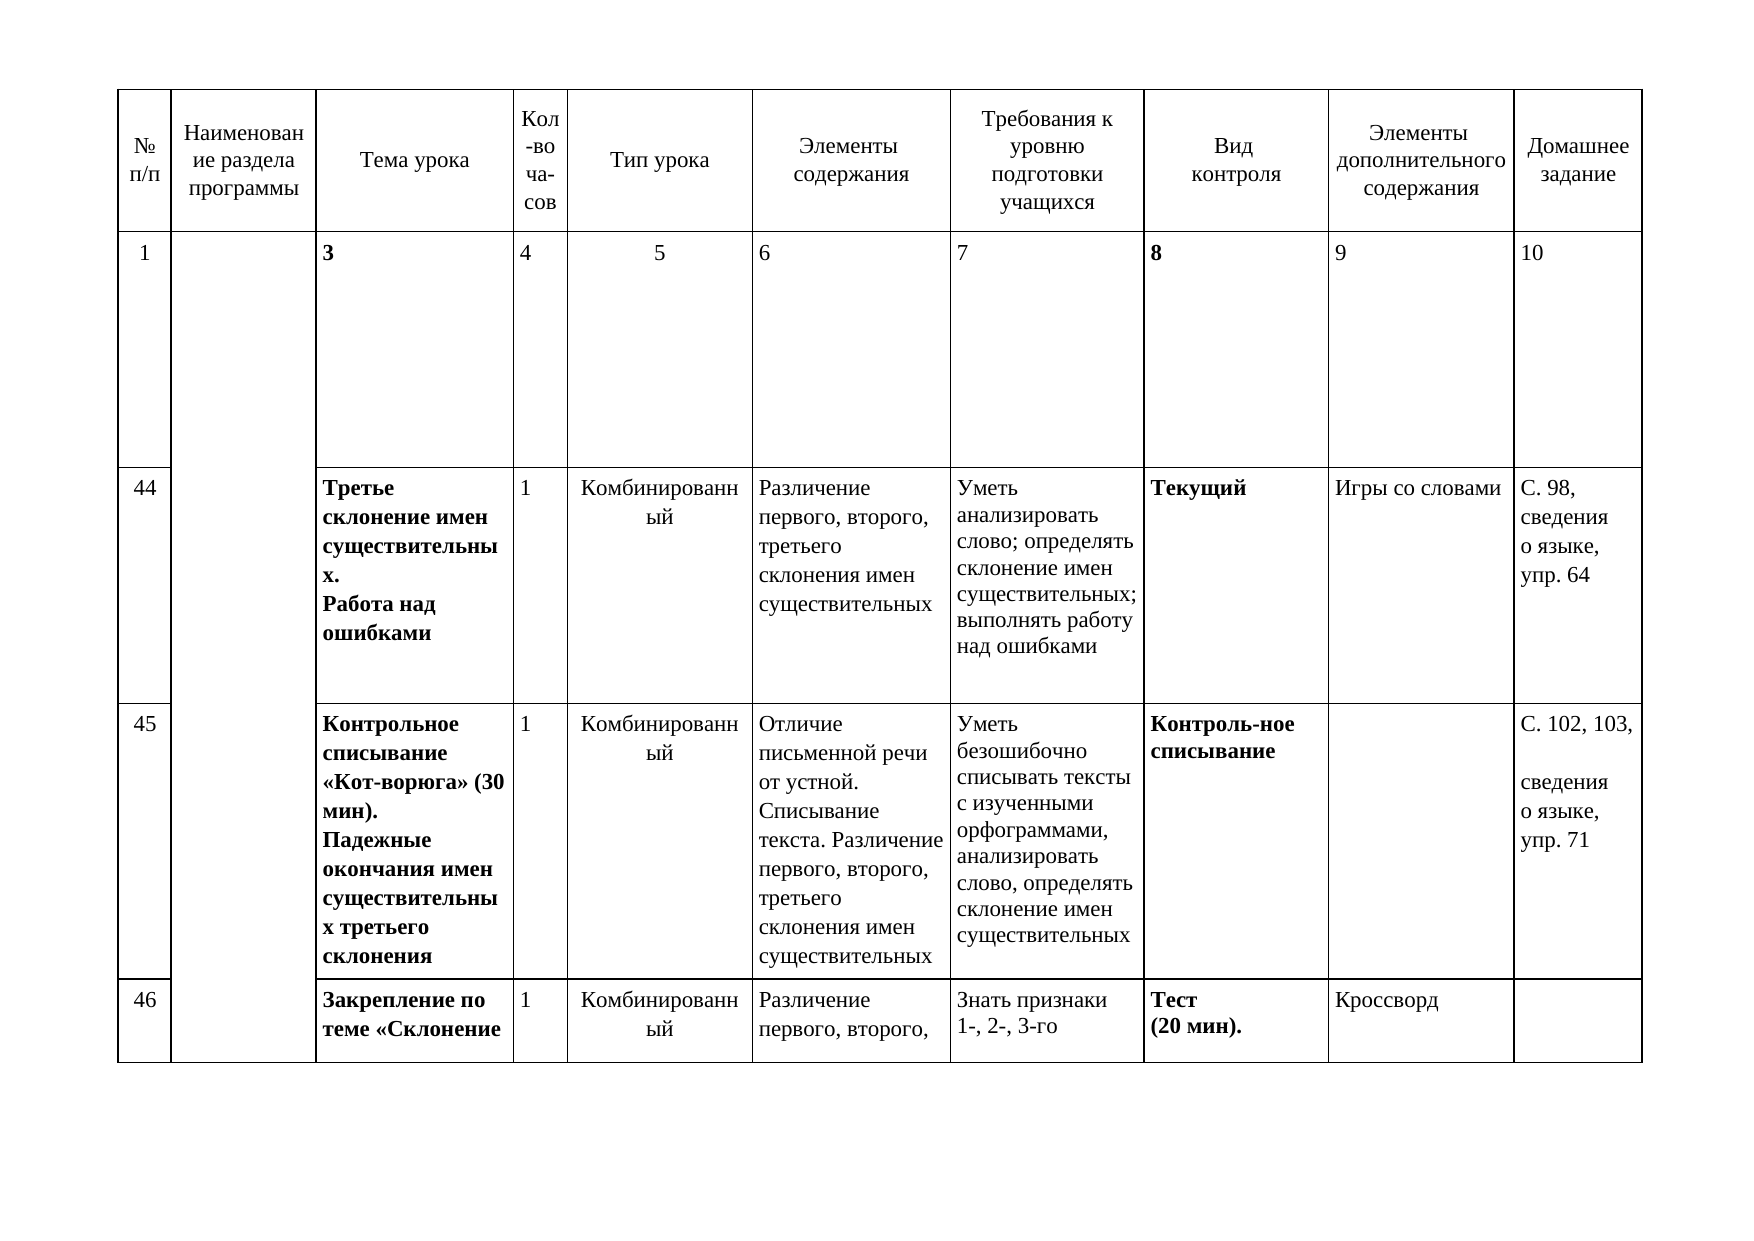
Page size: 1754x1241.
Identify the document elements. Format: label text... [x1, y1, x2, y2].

table_cell 8 [1145, 232, 1328, 467]
table_cell [1515, 980, 1641, 1061]
table_cell Третье склонение имен существительных. Работа над ошибками [317, 468, 513, 703]
table_cell Тест (20 мин). тематический [1145, 980, 1328, 1061]
table_cell 45 [119, 704, 170, 978]
table_header Наименование раздела программы [172, 90, 315, 231]
table_cell Уметь анализировать слово; определять склонение имен существительных; выполнять работу над ошибками [951, 468, 1143, 703]
table_cell 1 [514, 468, 567, 703]
table_cell Закрепление по теме «Склонение имен существительных. Признаки склонения имен существительных» [317, 980, 513, 1061]
table_cell 1 [514, 704, 567, 978]
table_cell 4 [514, 232, 567, 467]
table_cell Различение первого, второго, третьего склонения имен существительных [753, 468, 950, 703]
table_cell 1 [119, 232, 170, 467]
table_cell Игры со словами [1329, 468, 1513, 703]
table_header Вид контроля [1145, 90, 1328, 231]
table_cell 6 [753, 232, 950, 467]
table_cell С. 102, 103, сведения о языке, упр. 71 [1515, 704, 1641, 978]
table_cell 46 [119, 980, 170, 1061]
table_cell Знать признаки 1-, 2-, 3-го склонения имен существительных. Уметь определять склонение имен существительных [951, 980, 1143, 1061]
table_header Тип урока [568, 90, 752, 231]
table_header Требования к уровню подготовки учащихся [951, 90, 1143, 231]
table_header Кол-во ча-сов [514, 90, 567, 231]
table_cell Отличие письменной речи от устной. Списывание текста. Различение первого, второго, третьего склонения имен существительных [753, 704, 950, 978]
table_cell Различение первого, второго, третьего склонения имен существительных [753, 980, 950, 1061]
table_cell 44 [119, 468, 170, 703]
table_cell Кроссворд [1329, 980, 1513, 1061]
table_cell Комбинированный [568, 468, 752, 703]
table_cell Контроль-ное списывание [1145, 704, 1328, 978]
table_cell Текущий [1145, 468, 1328, 703]
table_cell 5 [568, 232, 752, 467]
table_cell 9 [1329, 232, 1513, 467]
table_cell 7 [951, 232, 1143, 467]
table_cell Уметь безошибочно списывать тексты с изученными орфограммами, анализировать слово, определять склонение имен существительных [951, 704, 1143, 978]
table_cell Комбинированный [568, 980, 752, 1061]
table_cell С. 98, сведения о языке, упр. 64 [1515, 468, 1641, 703]
table_cell 1 [514, 980, 567, 1061]
table_header Элементы дополнительного содержания [1329, 90, 1513, 231]
table_cell 10 [1515, 232, 1641, 467]
table_cell Комбинированный [568, 704, 752, 978]
table_header № п/п [119, 90, 170, 231]
table_header Домашнее задание [1515, 90, 1641, 231]
table_cell 3 [317, 232, 513, 467]
table_cell Контрольное списывание «Кот-ворюга» (30 мин). Падежные окончания имен существительных третьего склонения [317, 704, 513, 978]
table_header Тема урока [317, 90, 513, 231]
table_cell [1329, 704, 1513, 978]
table_header Элементы содержания [753, 90, 950, 231]
